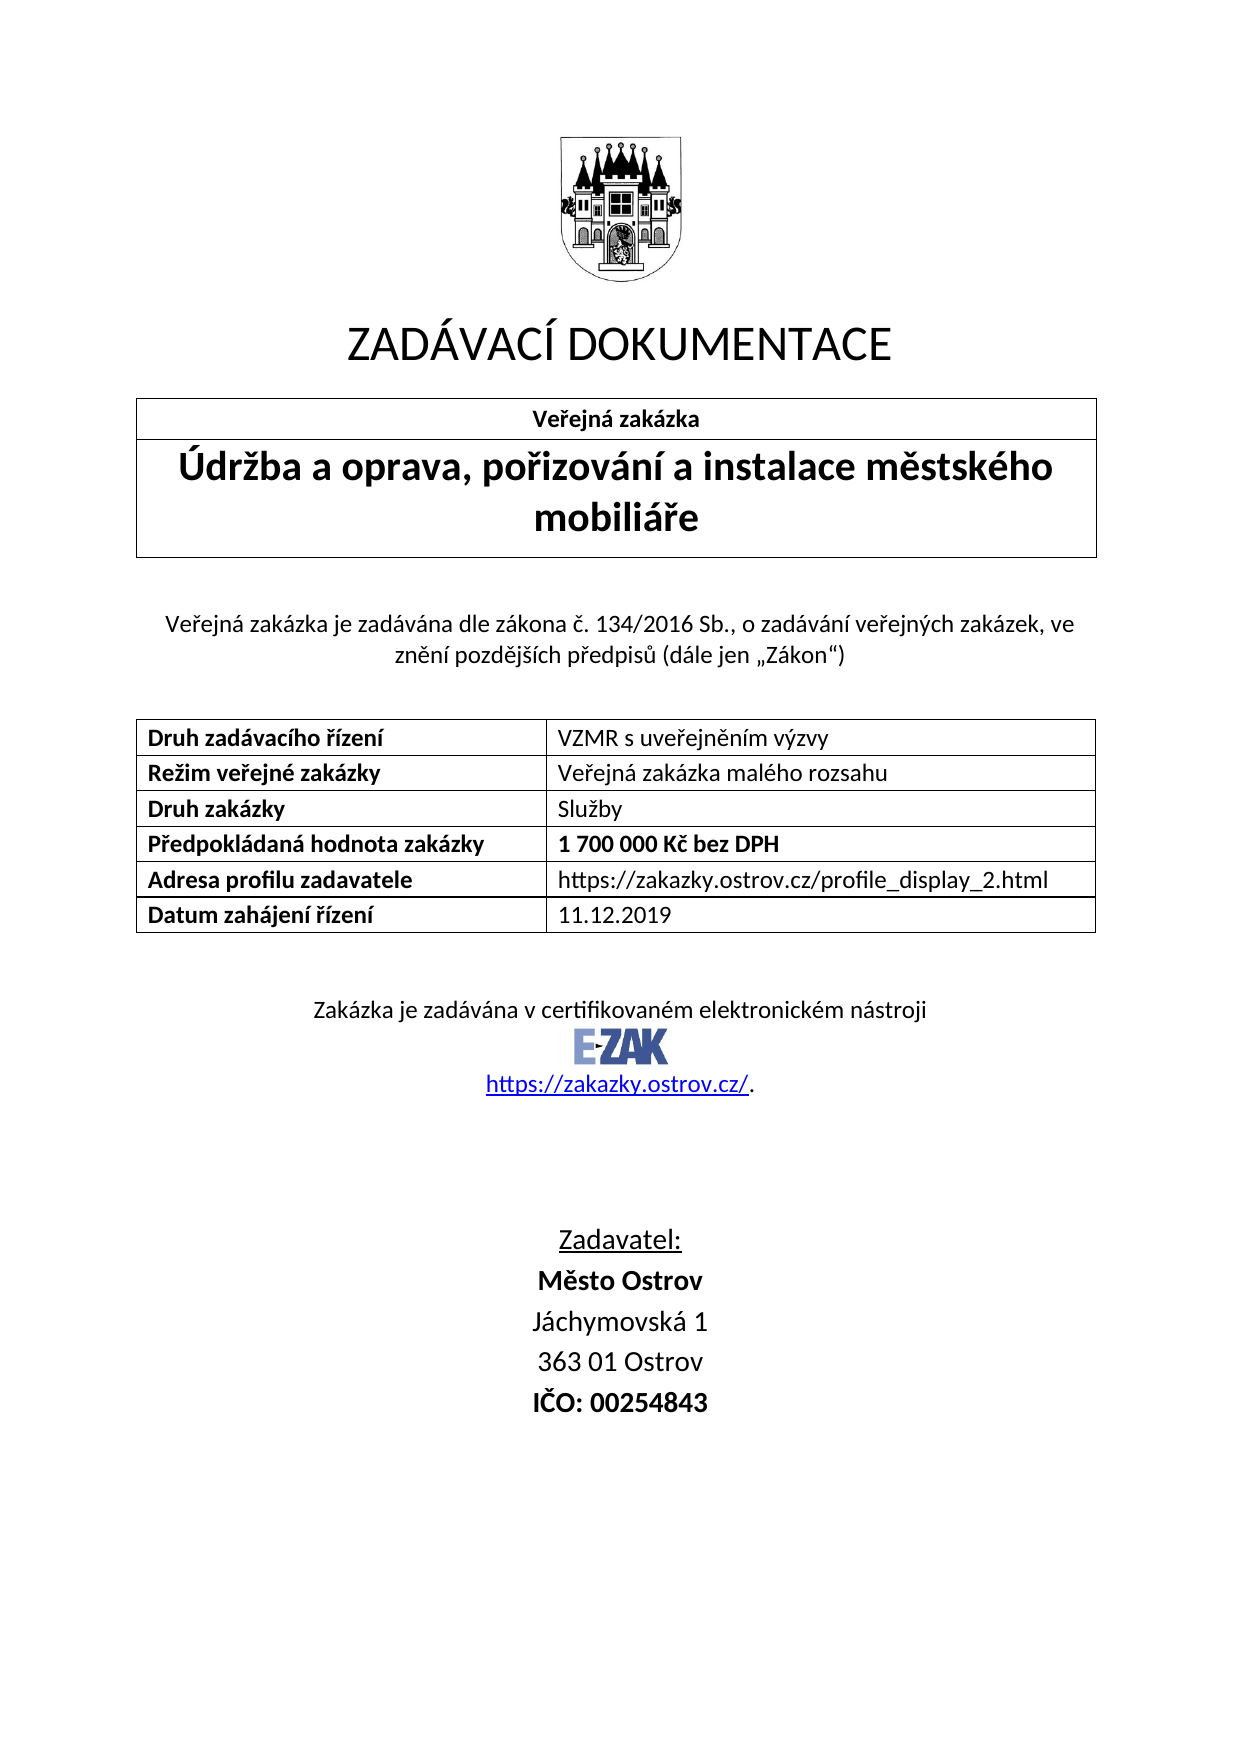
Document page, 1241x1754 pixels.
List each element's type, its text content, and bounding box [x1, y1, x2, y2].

title ZADÁVACÍ DOKUMENTACE [148, 312, 1093, 373]
picture [570, 1024, 670, 1069]
picture [552, 130, 689, 287]
table_cell Datum zahájení řízení [137, 898, 546, 932]
table_header Druh zadávacího řízení [137, 720, 546, 755]
text https://zakazky.ostrov.cz/. [148, 1068, 1093, 1099]
text Veřejná zakázka je zadávána dle zákona č. 134/2016 Sb., o zadávání veřejných zakázek, ve znění pozdějších předpisů (dále jen „Zákon“) [148, 608, 1093, 669]
table_cell Veřejná zakázka malého rozsahu [547, 756, 1095, 790]
table_cell Adresa profilu zadavatele [137, 862, 546, 896]
table_cell 11.12.2019 [547, 898, 1095, 932]
text Zadavatel: [148, 1221, 1093, 1256]
text Město Ostrov Jáchymovská 1 363 01 Ostrov [148, 1262, 1093, 1379]
table_cell 1 700 000 Kč bez DPH [547, 827, 1095, 861]
table_header VZMR s uveřejněním výzvy [547, 720, 1095, 755]
table_cell Druh zakázky [137, 791, 546, 826]
table_cell Údržba a oprava, pořizování a instalace městského mobiliáře [137, 440, 1096, 557]
text IČO: 00254843 [148, 1384, 1093, 1420]
table_cell Služby [547, 791, 1095, 826]
table_cell https://zakazky.ostrov.cz/profile_display_2.html [547, 862, 1095, 896]
text Zakázka je zadávána v certifikovaném elektronickém nástroji [148, 994, 1093, 1024]
table_cell Předpokládaná hodnota zakázky [137, 827, 546, 861]
table_cell Režim veřejné zakázky [137, 756, 546, 790]
table_header Veřejná zakázka [137, 399, 1096, 439]
